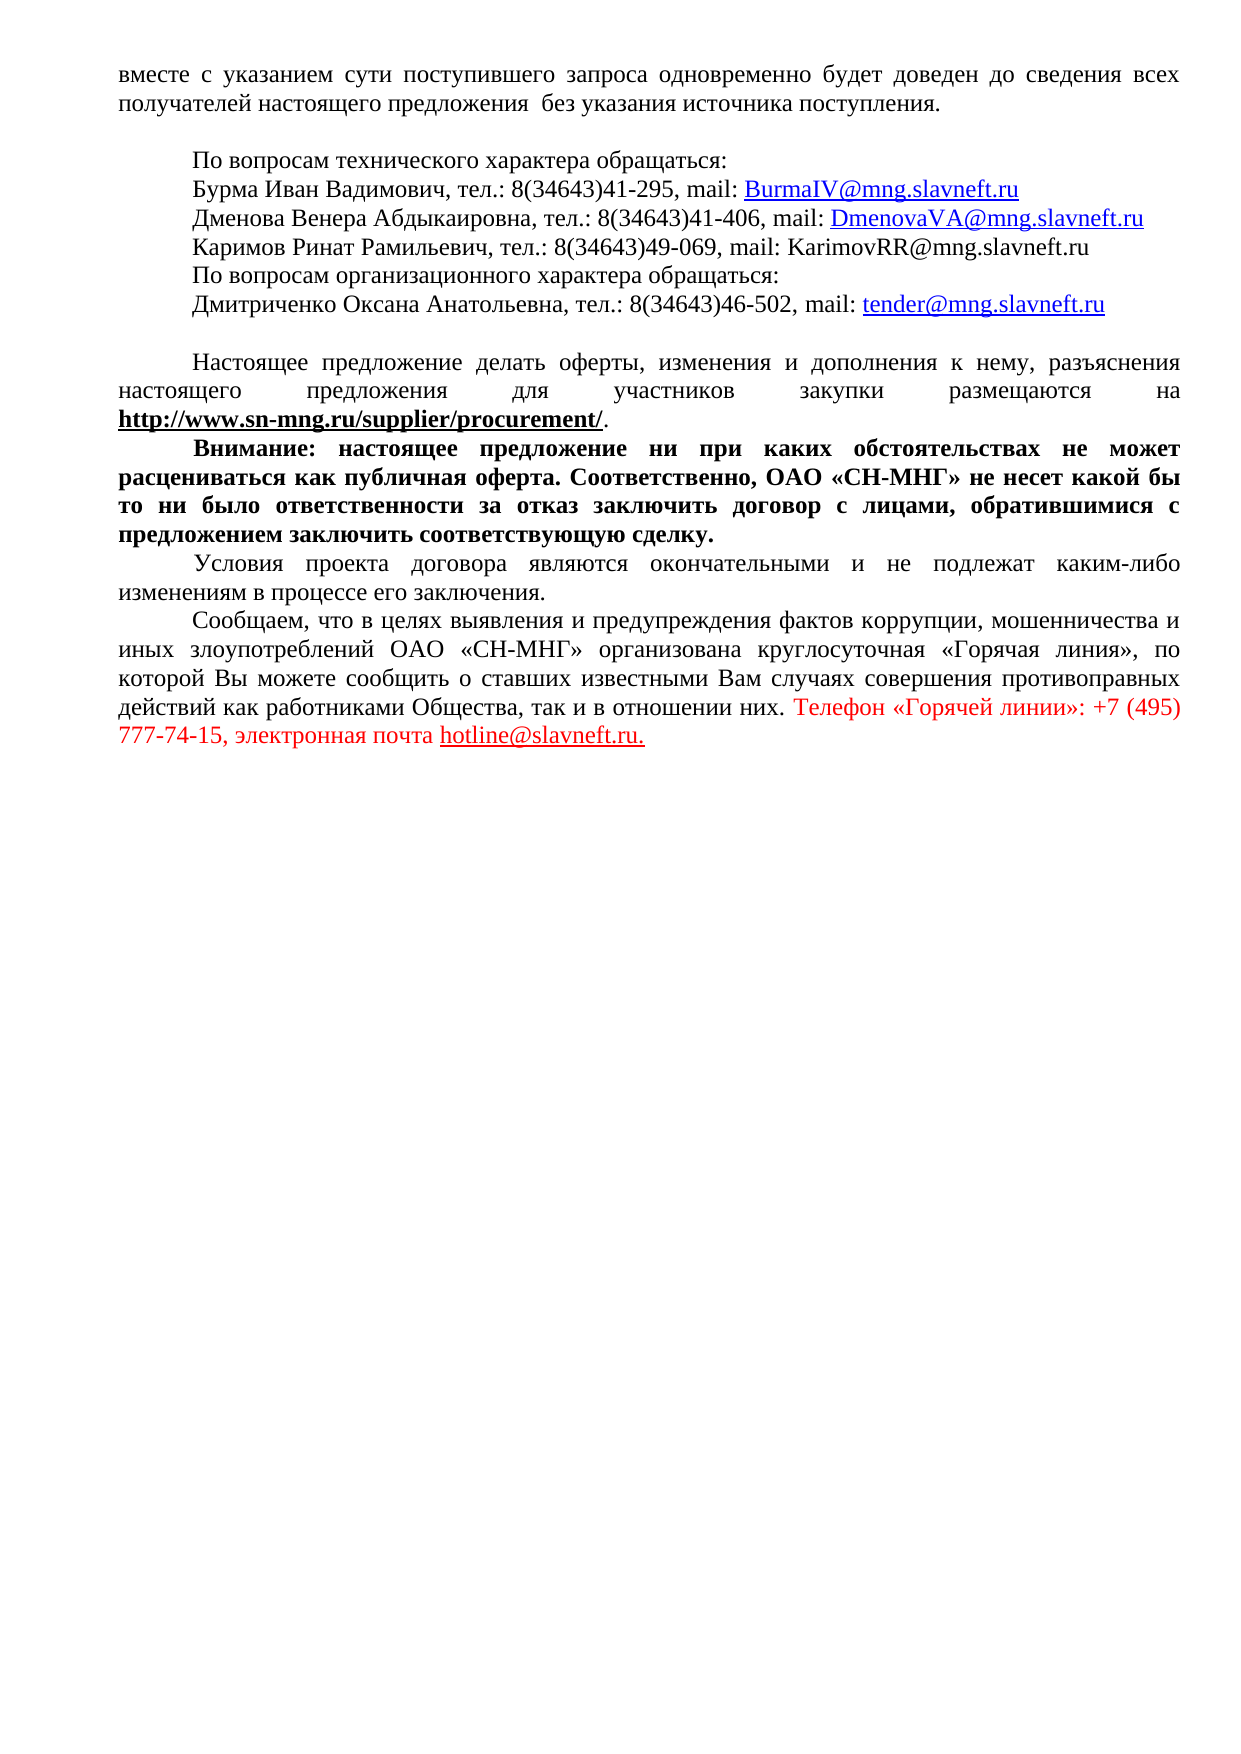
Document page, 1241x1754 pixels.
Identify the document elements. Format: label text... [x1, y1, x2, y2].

text По вопросам организационного характера обращаться: [118, 260, 1181, 289]
text Сообщаем, что в целях выявления и предупреждения фактов коррупции, мошенничества и иных злоупотреблений ОАО «СН-МНГ» организована круглосуточная «Горячая линия», по которой Вы можете сообщить о ставших известными Вам случаях совершения противоправных действий как работниками Общества, так и в отношении них. Телефон «Горячей линии»: +7 (495) 777-74-15, электронная почта hotline@slavneft.ru. [118, 605, 1181, 749]
text Дменова Венера Абдыкаировна, тел.: 8(34643)41-406, mail: DmenovaVA@mng.slavneft.ru [118, 203, 1181, 232]
text Условия проекта договора являются окончательными и не подлежат каким-либо изменениям в процессе его заключения. [118, 548, 1181, 605]
text По вопросам технического характера обращаться: [118, 145, 1181, 174]
text Дмитриченко Оксана Анатольевна, тел.: 8(34643)46-502, mail: tender@mng.slavneft.ru [118, 289, 1181, 318]
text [118, 59, 1181, 117]
text Каримов Ринат Рамильевич, тел.: 8(34643)49-069, mail: KarimovRR@mng.slavneft.ru [118, 232, 1181, 260]
text Внимание: настоящее предложение ни при каких обстоятельствах не может расцениваться как публичная оферта. Соответственно, ОАО «СН-МНГ» не несет какой бы то ни было ответственности за отказ заключить договор с лицами, обратившимися с предложением заключить соответствующую сделку. [118, 433, 1181, 548]
text Настоящее предложение делать оферты, изменения и дополнения к нему, разъяснения настоящего предложения для участников закупки размещаются на http://www.sn-mng.ru/supplier/procurement/. [118, 347, 1181, 433]
text Бурма Иван Вадимович, тел.: 8(34643)41-295, mail: BurmaIV@mng.slavneft.ru [118, 174, 1181, 203]
